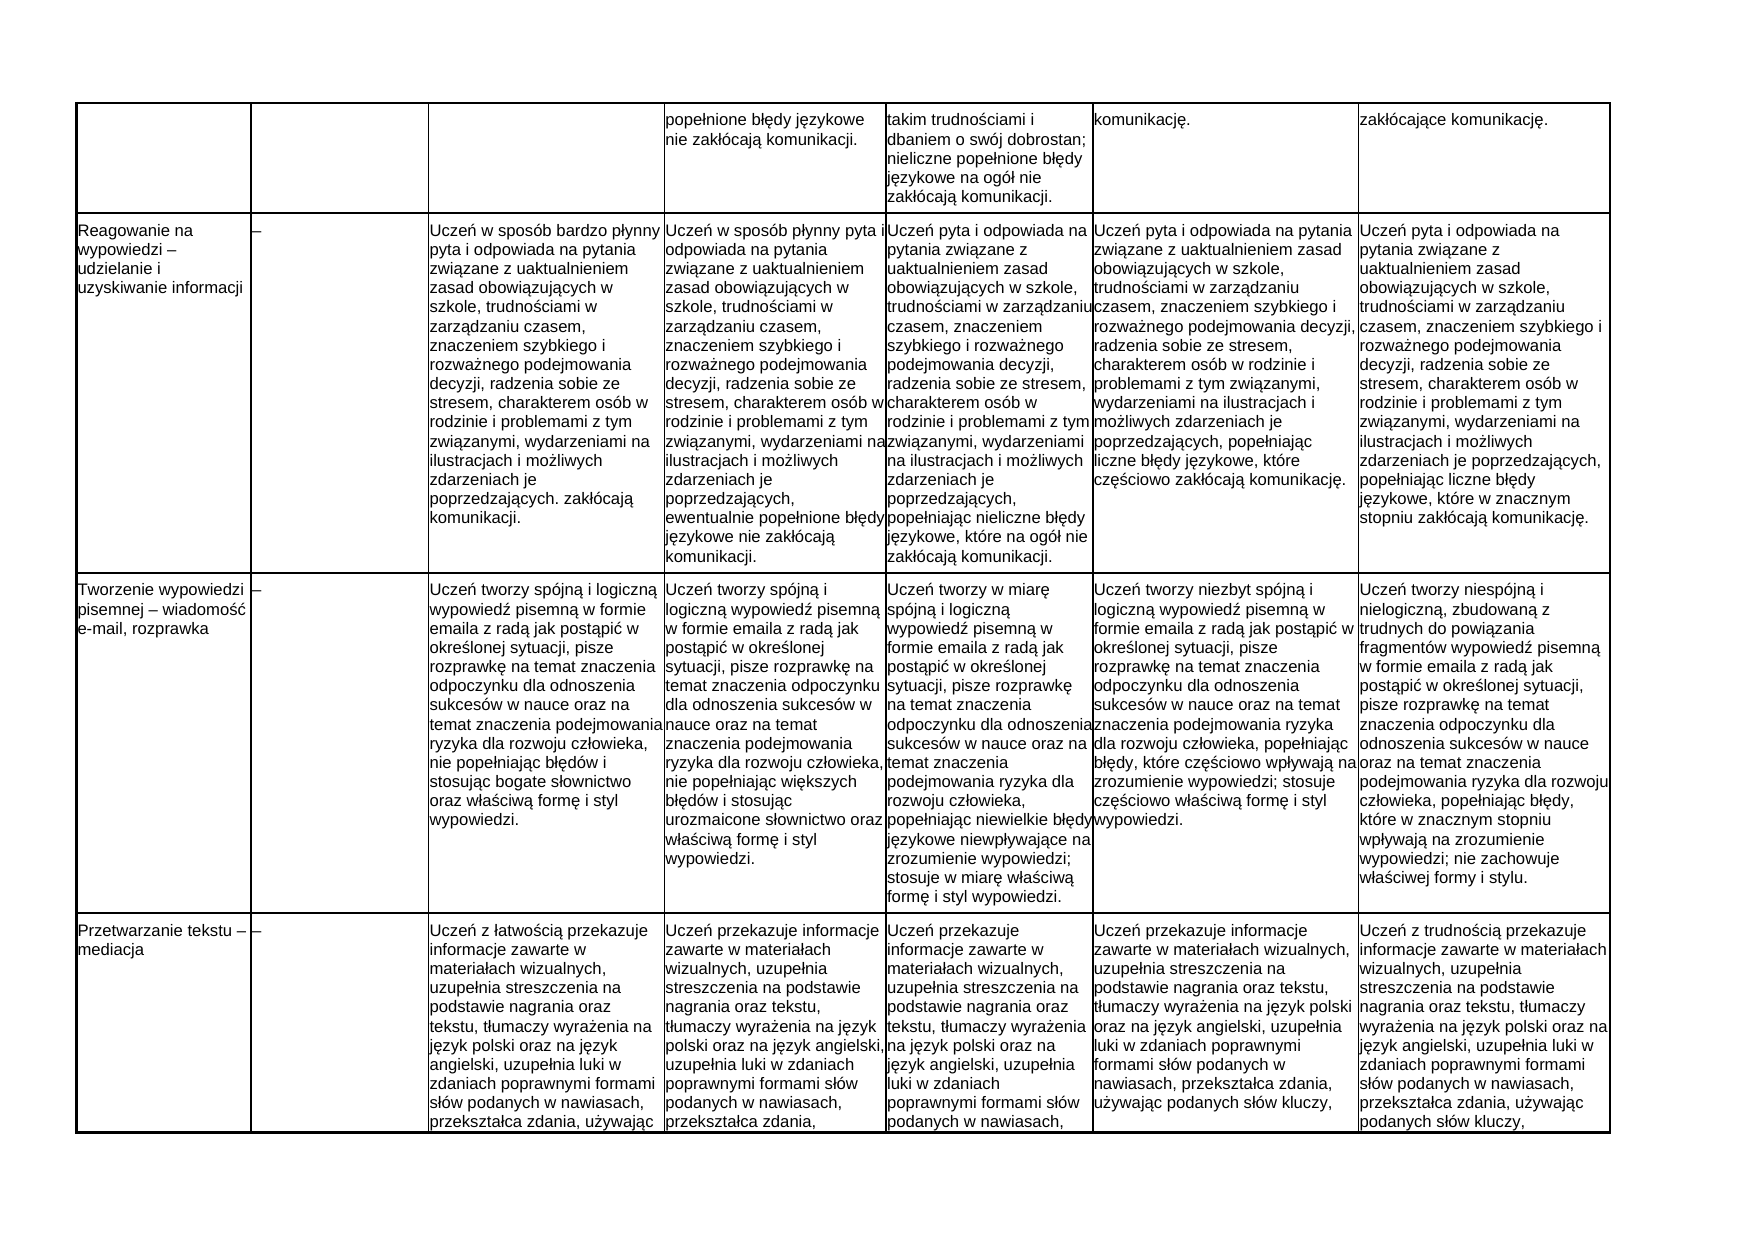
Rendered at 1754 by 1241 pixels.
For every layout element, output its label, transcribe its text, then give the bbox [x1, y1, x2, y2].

table_cell – [252, 574, 428, 912]
table_cell Uczeń tworzy w miarę spójną i logiczną wypowiedź pisemną w formie emaila z radą jak postąpić w określonej sytuacji, pisze rozprawkę na temat znaczenia odpoczynku dla odnoszenia sukcesów w nauce oraz na temat znaczenia podejmowania ryzyka dla rozwoju człowieka, popełniając niewielkie błędy językowe niewpływające na zrozumienie wypowiedzi; stosuje w miarę właściwą formę i styl wypowiedzi. [887, 574, 1092, 912]
table_cell Uczeń tworzy spójną i logiczną wypowiedź pisemną w formie emaila z radą jak postąpić w określonej sytuacji, pisze rozprawkę na temat znaczenia odpoczynku dla odnoszenia sukcesów w nauce oraz na temat znaczenia podejmowania ryzyka dla rozwoju człowieka, nie popełniając błędów i stosując bogate słownictwo oraz właściwą formę i styl wypowiedzi. [429, 574, 664, 912]
table_cell Uczeń pyta i odpowiada na pytania związane z uaktualnieniem zasad obowiązujących w szkole, trudnościami w zarządzaniu czasem, znaczeniem szybkiego i rozważnego podejmowania decyzji, radzenia sobie ze stresem, charakterem osób w rodzinie i problemami z tym związanymi, wydarzeniami na ilustracjach i możliwych zdarzeniach je poprzedzających, popełniając nieliczne błędy językowe, które na ogół nie zakłócają komunikacji. [887, 214, 1092, 572]
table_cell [429, 914, 664, 1131]
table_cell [887, 914, 1092, 1131]
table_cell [665, 914, 885, 1131]
table_cell – [252, 914, 428, 1131]
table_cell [1359, 104, 1609, 212]
table_cell – [252, 104, 428, 212]
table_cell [78, 104, 250, 212]
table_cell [429, 104, 664, 212]
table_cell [665, 104, 885, 212]
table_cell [1094, 104, 1358, 212]
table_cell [78, 914, 250, 1131]
table_cell Uczeń tworzy niezbyt spójną i logiczną wypowiedź pisemną w formie emaila z radą jak postąpić w określonej sytuacji, pisze rozprawkę na temat znaczenia odpoczynku dla odnoszenia sukcesów w nauce oraz na temat znaczenia podejmowania ryzyka dla rozwoju człowieka, popełniając błędy, które częściowo wpływają na zrozumienie wypowiedzi; stosuje częściowo właściwą formę i styl wypowiedzi. [1094, 574, 1358, 912]
table_cell Uczeń tworzy spójną i logiczną wypowiedź pisemną w formie emaila z radą jak postąpić w określonej sytuacji, pisze rozprawkę na temat znaczenia odpoczynku dla odnoszenia sukcesów w nauce oraz na temat znaczenia podejmowania ryzyka dla rozwoju człowieka, nie popełniając większych błędów i stosując urozmaicone słownictwo oraz właściwą formę i styl wypowiedzi. [665, 574, 885, 912]
table_cell Uczeń w sposób bardzo płynny pyta i odpowiada na pytania związane z uaktualnieniem zasad obowiązujących w szkole, trudnościami w zarządzaniu czasem, znaczeniem szybkiego i rozważnego podejmowania decyzji, radzenia sobie ze stresem, charakterem osób w rodzinie i problemami z tym związanymi, wydarzeniami na ilustracjach i możliwych zdarzeniach je poprzedzających. zakłócają komunikacji. [429, 214, 664, 572]
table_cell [1094, 914, 1358, 1131]
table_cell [887, 104, 1092, 212]
table_cell Reagowanie na wypowiedzi – udzielanie i uzyskiwanie informacji [78, 214, 250, 572]
table_cell Uczeń pyta i odpowiada na pytania związane z uaktualnieniem zasad obowiązujących w szkole, trudnościami w zarządzaniu czasem, znaczeniem szybkiego i rozważnego podejmowania decyzji, radzenia sobie ze stresem, charakterem osób w rodzinie i problemami z tym związanymi, wydarzeniami na ilustracjach i możliwych zdarzeniach je poprzedzających, popełniając liczne błędy językowe, które w znacznym stopniu zakłócają komunikację. [1359, 214, 1609, 572]
table_cell Uczeń w sposób płynny pyta i odpowiada na pytania związane z uaktualnieniem zasad obowiązujących w szkole, trudnościami w zarządzaniu czasem, znaczeniem szybkiego i rozważnego podejmowania decyzji, radzenia sobie ze stresem, charakterem osób w rodzinie i problemami z tym związanymi, wydarzeniami na ilustracjach i możliwych zdarzeniach je poprzedzających, ewentualnie popełnione błędy językowe nie zakłócają komunikacji. [665, 214, 885, 572]
table_cell Tworzenie wypowiedzi pisemnej – wiadomość e-mail, rozprawka [78, 574, 250, 912]
table_cell Uczeń tworzy niespójną i nielogiczną, zbudowaną z trudnych do powiązania fragmentów wypowiedź pisemną w formie emaila z radą jak postąpić w określonej sytuacji, pisze rozprawkę na temat znaczenia odpoczynku dla odnoszenia sukcesów w nauce oraz na temat znaczenia podejmowania ryzyka dla rozwoju człowieka, popełniając błędy, które w znacznym stopniu wpływają na zrozumienie wypowiedzi; nie zachowuje właściwej formy i stylu. [1359, 574, 1609, 912]
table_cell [1359, 914, 1609, 1131]
table_cell Uczeń pyta i odpowiada na pytania związane z uaktualnieniem zasad obowiązujących w szkole, trudnościami w zarządzaniu czasem, znaczeniem szybkiego i rozważnego podejmowania decyzji, radzenia sobie ze stresem, charakterem osób w rodzinie i problemami z tym związanymi, wydarzeniami na ilustracjach i możliwych zdarzeniach je poprzedzających, popełniając liczne błędy językowe, które częściowo zakłócają komunikację. [1094, 214, 1358, 572]
table_cell – [252, 214, 428, 572]
